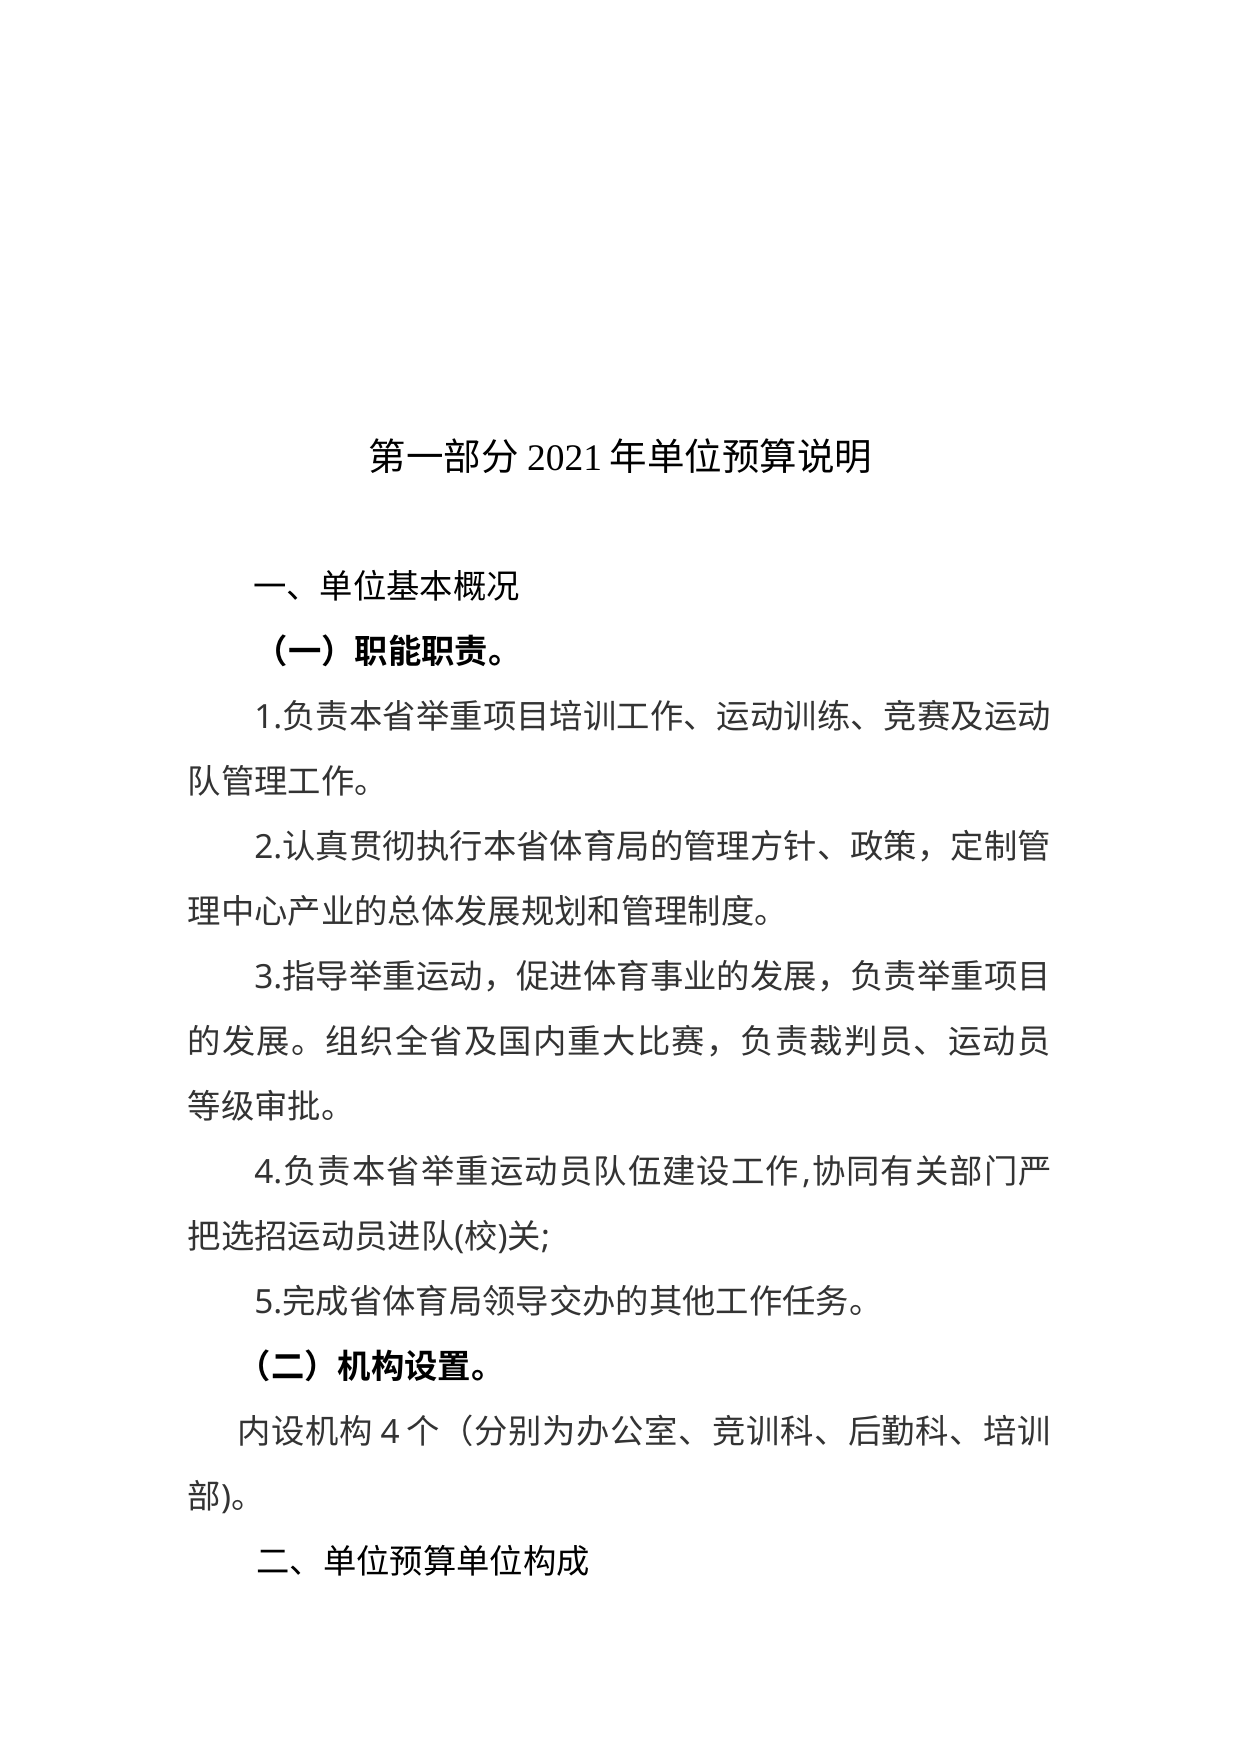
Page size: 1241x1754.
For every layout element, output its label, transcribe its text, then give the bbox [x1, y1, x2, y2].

text 5.完成省体育局领导交办的其他工作任务。 [187, 1267, 1053, 1332]
text 内设机构4个（分别为办公室、竞训科、后勤科、培训部)。 [187, 1397, 1053, 1527]
text （二）机构设置。 [187, 1332, 1053, 1397]
text 第一部分 2021年单位预算说明 [187, 422, 1053, 487]
text 1.负责本省举重项目培训工作、运动训练、竞赛及运动队管理工作。 [187, 682, 1053, 812]
text 2.认真贯彻执行本省体育局的管理方针、政策，定制管理中心产业的总体发展规划和管理制度。 [187, 812, 1053, 942]
text 4.负责本省举重运动员队伍建设工作,协同有关部门严把选招运动员进队(校)关; [187, 1137, 1053, 1267]
list 单位预算单位构成 [187, 1527, 1053, 1592]
text 3.指导举重运动，促进体育事业的发展，负责举重项目的发展。组织全省及国内重大比赛，负责裁判员、运动员等级审批。 [187, 942, 1053, 1137]
text （一）职能职责。 [187, 617, 1053, 682]
text 一、单位基本概况 [187, 552, 1053, 617]
